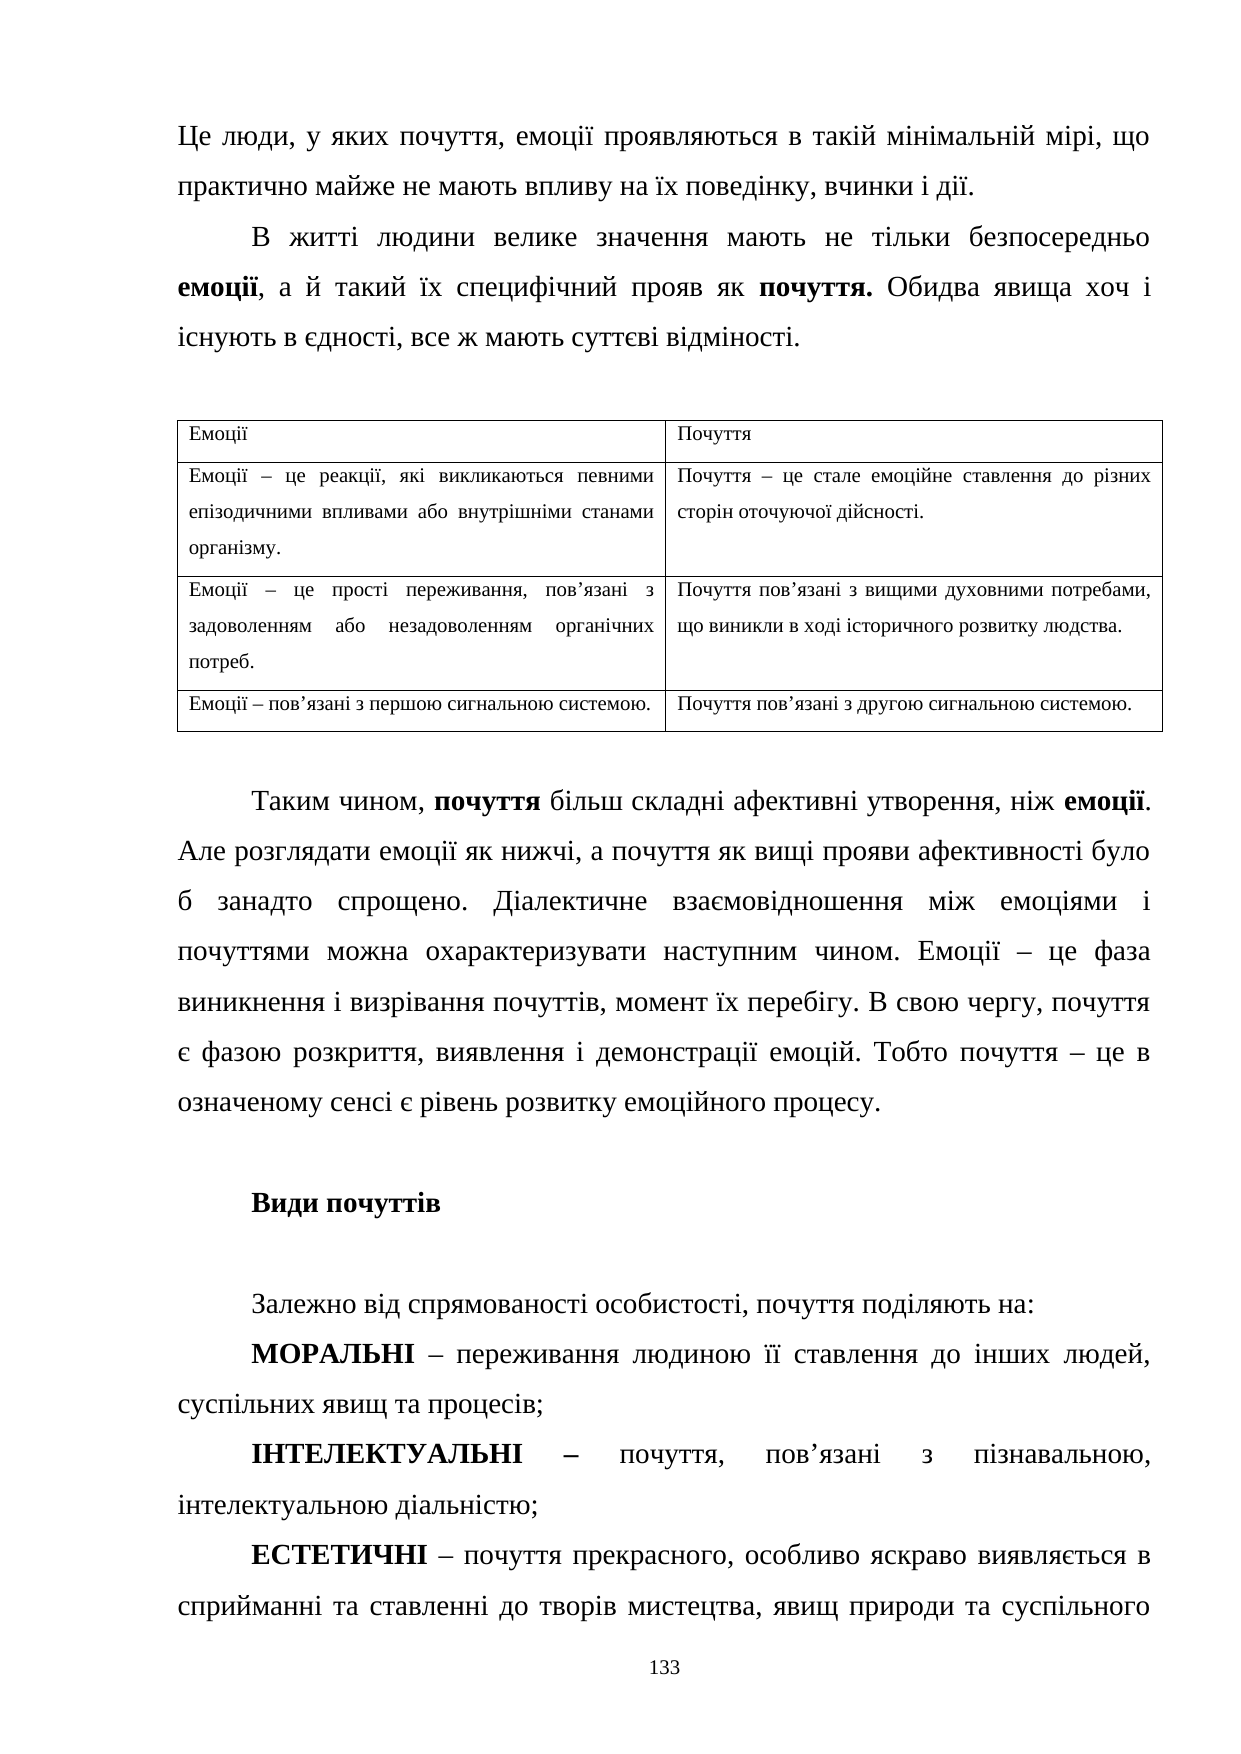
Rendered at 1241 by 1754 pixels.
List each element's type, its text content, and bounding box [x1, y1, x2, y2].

text Залежно від спрямованості особистості, почуття поділяють на: [177, 1286, 1152, 1319]
table_cell Емоції – це реакції, які викликаються певними епізодичними впливами або внутрішніми станами організму. [178, 463, 665, 576]
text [177, 1537, 1152, 1621]
table_cell Почуття пов’язані з другою сигнальною системою. [666, 691, 1162, 731]
table_cell Почуття – це стале емоційне ставлення до різних сторін оточуючої дійсності. [666, 463, 1162, 576]
table_cell Почуття пов’язані з вищими духовними потребами, що виникли в ході історичного розвитку людства. [666, 577, 1162, 689]
text МОРАЛЬНІ – переживання людиною її ставлення до інших людей, суспільних явищ та процесів; [177, 1336, 1152, 1420]
table_header Емоції [178, 421, 665, 462]
text Таким чином, почуття більш складні афективні утворення, ніж емоції. Але розглядати емоції як нижчі, а почуття як вищі прояви афективності було б занадто спрощено. Діалектичне взаємовідношення між емоціями і почуттями можна охарактеризувати наступним чином. Емоції – це фаза виникнення і визрівання почуттів, момент їх перебігу. В свою чергу, почуття є фазою розкриття, виявлення і демонстрації емоцій. Тобто почуття – це в означеному сенсі є рівень розвитку емоційного процесу. [177, 783, 1152, 1118]
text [177, 118, 1152, 202]
table_cell Емоції – пов’язані з першою сигнальною системою. [178, 691, 665, 731]
text В житті людини велике значення мають не тільки безпосередньо емоції, а й такий їх специфічний прояв як почуття. Обидва явища хоч і існують в єдності, все ж мають суттєві відміності. [177, 219, 1152, 353]
table_cell Емоції – це прості переживання, пов’язані з задоволенням або незадоволенням органічних потреб. [178, 577, 665, 689]
table_header Почуття [666, 421, 1162, 462]
text ІНТЕЛЕКТУАЛЬНІ – почуття, пов’язані з пізнавальною, інтелектуальною діальністю; [177, 1437, 1152, 1521]
text Види почуттів [177, 1185, 1152, 1219]
